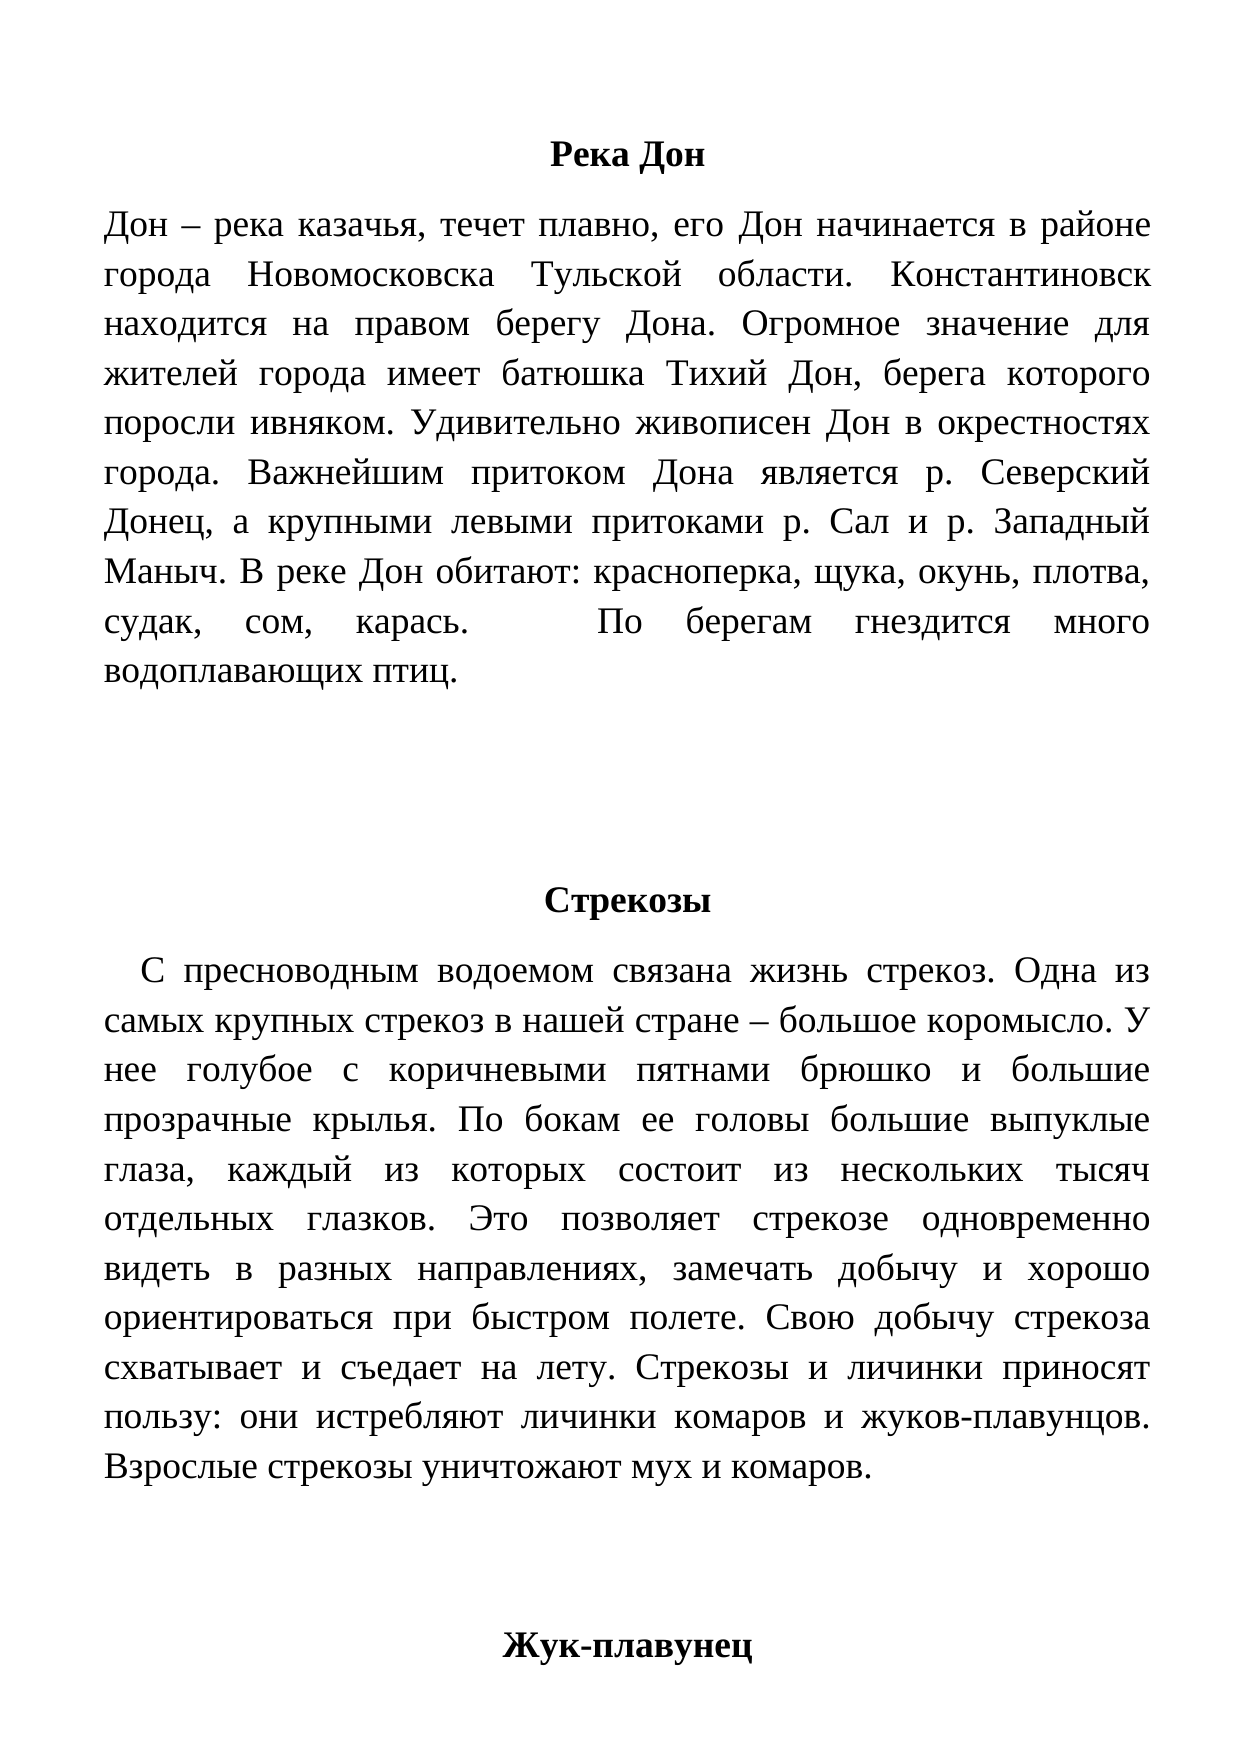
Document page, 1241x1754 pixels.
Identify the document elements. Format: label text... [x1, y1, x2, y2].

text Жук-плавунец [103, 1622, 1152, 1666]
text Река Дон [103, 131, 1152, 174]
text Стрекозы [103, 877, 1152, 920]
text Дон – река казачья, течет плавно, его Дон начинается в районе города Новомосковска Тульской области. Константиновск находится на правом берегу Дона. Огромное значение для жителей города имеет батюшка Тихий Дон, берега которого поросли ивняком. Удивительно живописен Дон в окрестностях города. Важнейшим притоком Дона является р. Северский Донец, а крупными левыми притоками р. Сал и р. Западный Маныч. В реке Дон обитают: красноперка, щука, окунь, плотва, судак, сом, карась. По берегам гнездится много водоплавающих птиц. [103, 201, 1152, 691]
text С пресноводным водоемом связана жизнь стрекоз. Одна из самых крупных стрекоз в нашей стране – большое коромысло. У нее голубое с коричневыми пятнами брюшко и большие прозрачные крылья. По бокам ее головы большие выпуклые глаза, каждый из которых состоит из нескольких тысяч отдельных глазков. Это позволяет стрекозе одновременно видеть в разных направлениях, замечать добычу и хорошо ориентироваться при быстром полете. Свою добычу стрекоза схватывает и съедает на лету. Стрекозы и личинки приносят пользу: они истребляют личинки комаров и жуков-плавунцов. Взрослые стрекозы уничтожают мух и комаров. [103, 948, 1152, 1487]
